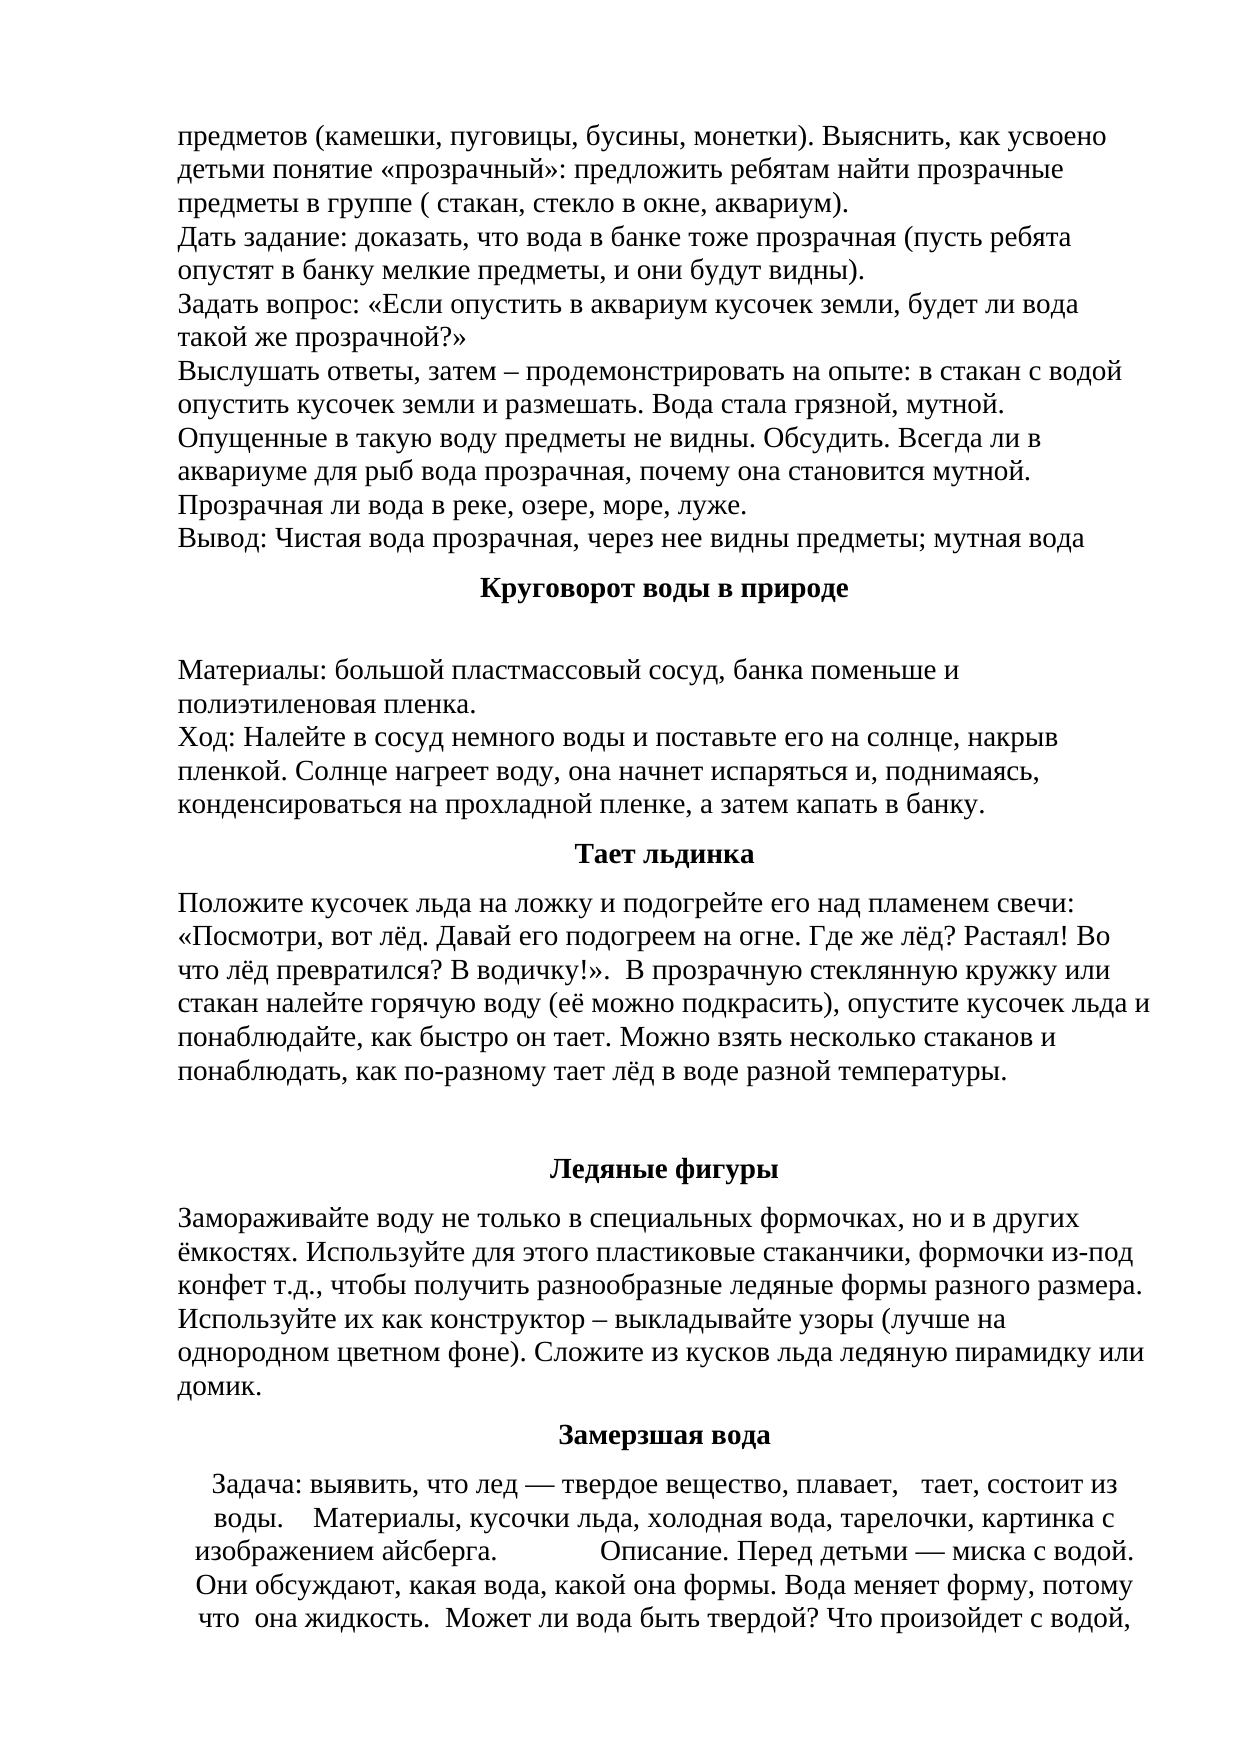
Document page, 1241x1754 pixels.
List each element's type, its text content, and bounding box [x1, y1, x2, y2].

text предметов (камешки, пуговицы, бусины, монетки). Выяснить, как усвоено детьми понятие «прозрачный»: предложить ребятам найти прозрачные предметы в группе ( стакан, стекло в окне, аквариум). Дать задание: доказать, что вода в банке тоже прозрачная (пусть ребята опустят в банку мелкие предметы, и они будут видны). Задать вопрос: «Если опустить в аквариум кусочек земли, будет ли вода такой же прозрачной?» Выслушать ответы, затем – продемонстрировать на опыте: в стакан с водой опустить кусочек земли и размешать. Вода стала грязной, мутной. Опущенные в такую воду предметы не видны. Обсудить. Всегда ли в аквариуме для рыб вода прозрачная, почему она становится мутной. Прозрачная ли вода в реке, озере, море, луже. Вывод: Чистая вода прозрачная, через нее видны предметы; мутная вода [177, 118, 1152, 554]
text Замерзшая вода [177, 1417, 1152, 1451]
text Задача: выявить, что лед — твердое вещество, плавает, тает, состоит из воды. Материалы, кусочки льда, холодная вода, тарелочки, картинка с изображением айсберга. Описание. Перед детьми — миска с водой. Они обсуждают, какая вода, какой она формы. Вода меняет форму, потому что она жидкость. Может ли вода быть твердой? Что произойдет с водой, [177, 1466, 1152, 1634]
text Замораживайте воду не только в специальных формочках, но и в других ёмкостях. Используйте для этого пластиковые стаканчики, формочки из-под конфет т.д., чтобы получить разнообразные ледяные формы разного размера. Используйте их как конструктор – выкладывайте узоры (лучше на однородном цветном фоне). Сложите из кусков льда ледяную пирамидку или домик. [177, 1200, 1152, 1401]
text Ледяные фигуры [177, 1151, 1152, 1184]
text Материалы: большой пластмассовый сосуд, банка поменьше и полиэтиленовая пленка. Ход: Налейте в сосуд немного воды и поставьте его на солнце, накрыв пленкой. Солнце нагреет воду, она начнет испаряться и, поднимаясь, конденсироваться на прохладной пленке, а затем капать в банку. [177, 619, 1152, 820]
text Положите кусочек льда на ложку и подогрейте его над пламенем свечи: «Посмотри, вот лёд. Давай его подогреем на огне. Где же лёд? Растаял! Во что лёд превратился? В водичку!». В прозрачную стеклянную кружку или стакан налейте горячую воду (её можно подкрасить), опустите кусочек льда и понаблюдайте, как быстро он тает. Можно взять несколько стаканов и понаблюдать, как по-разному тает лёд в воде разной температуры. [177, 885, 1152, 1086]
text Тает льдинка [177, 836, 1152, 869]
text Круговорот воды в природе [177, 570, 1152, 603]
